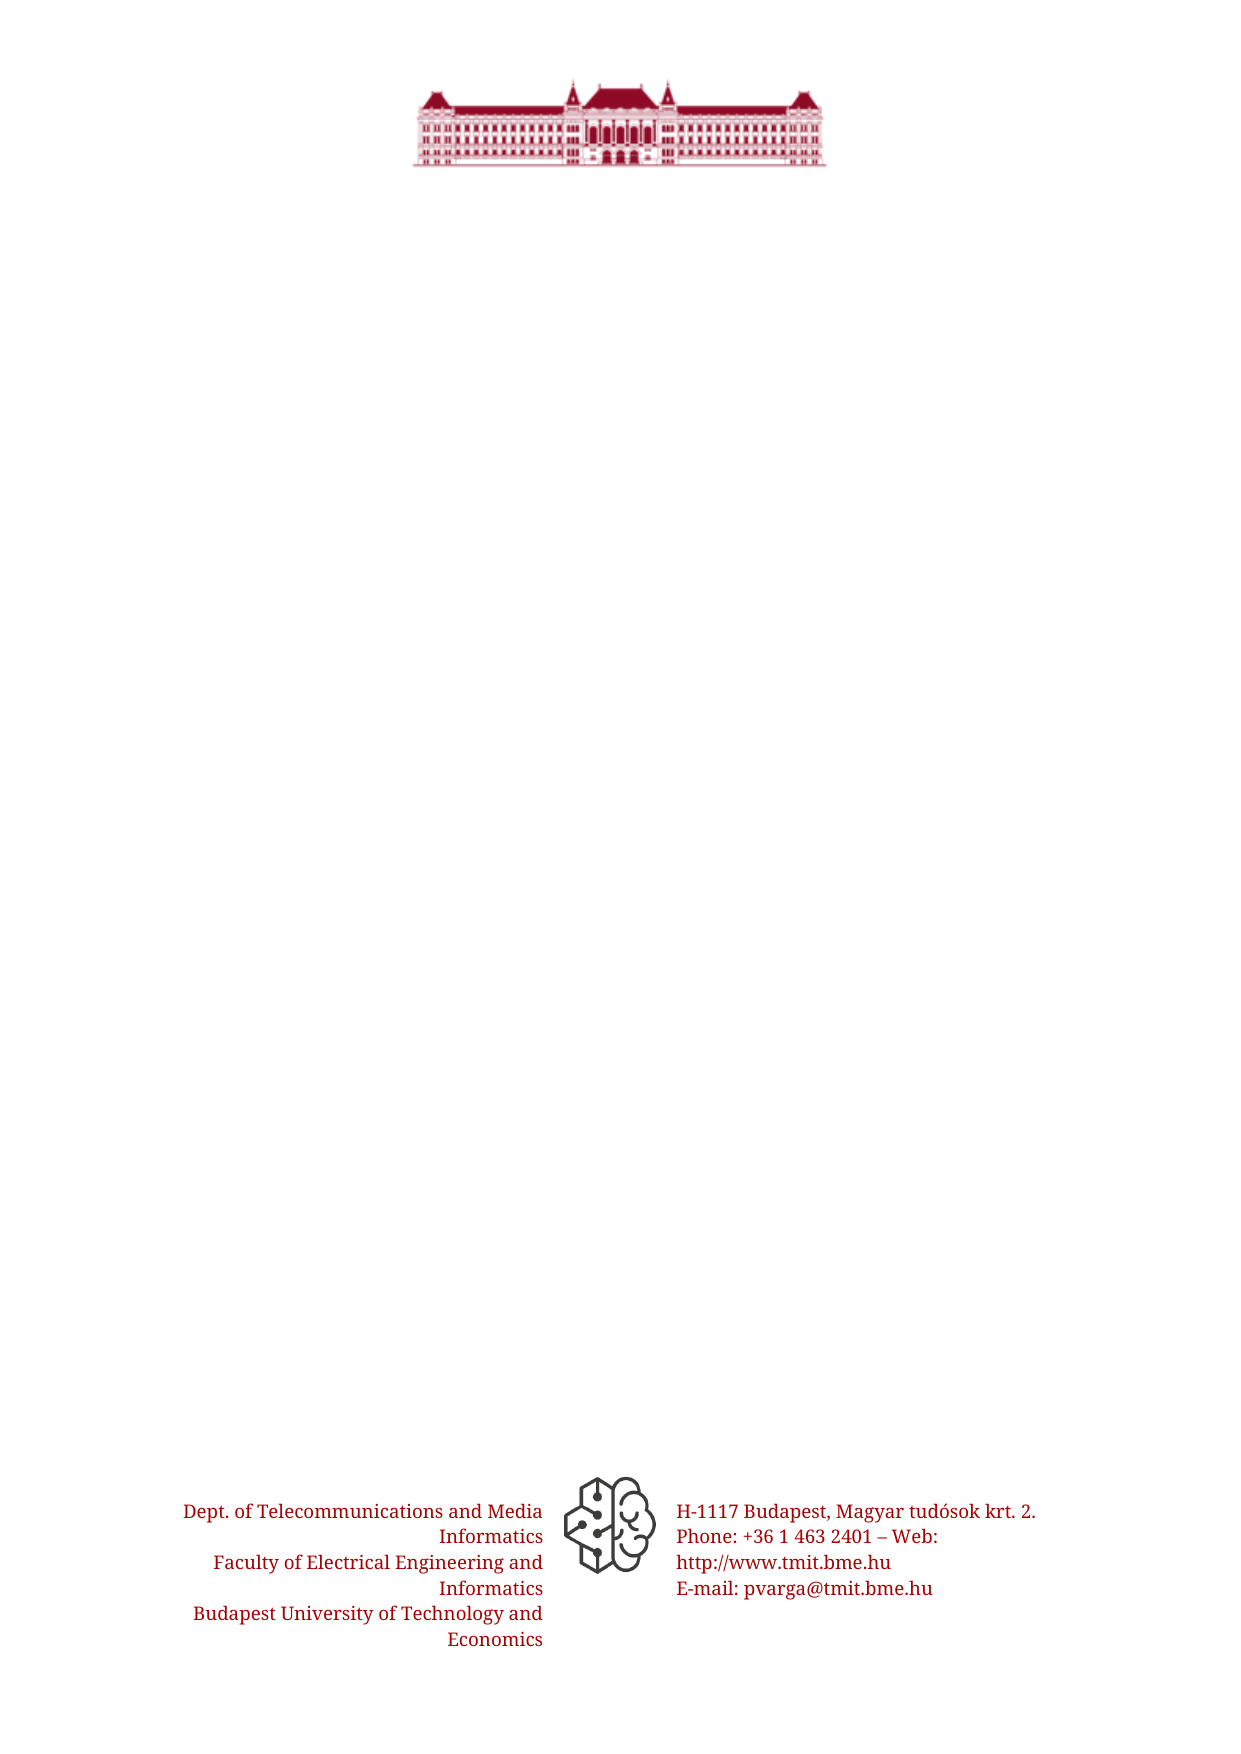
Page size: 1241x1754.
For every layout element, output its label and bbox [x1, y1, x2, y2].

picture [410, 73, 830, 177]
picture [560, 1472, 658, 1576]
